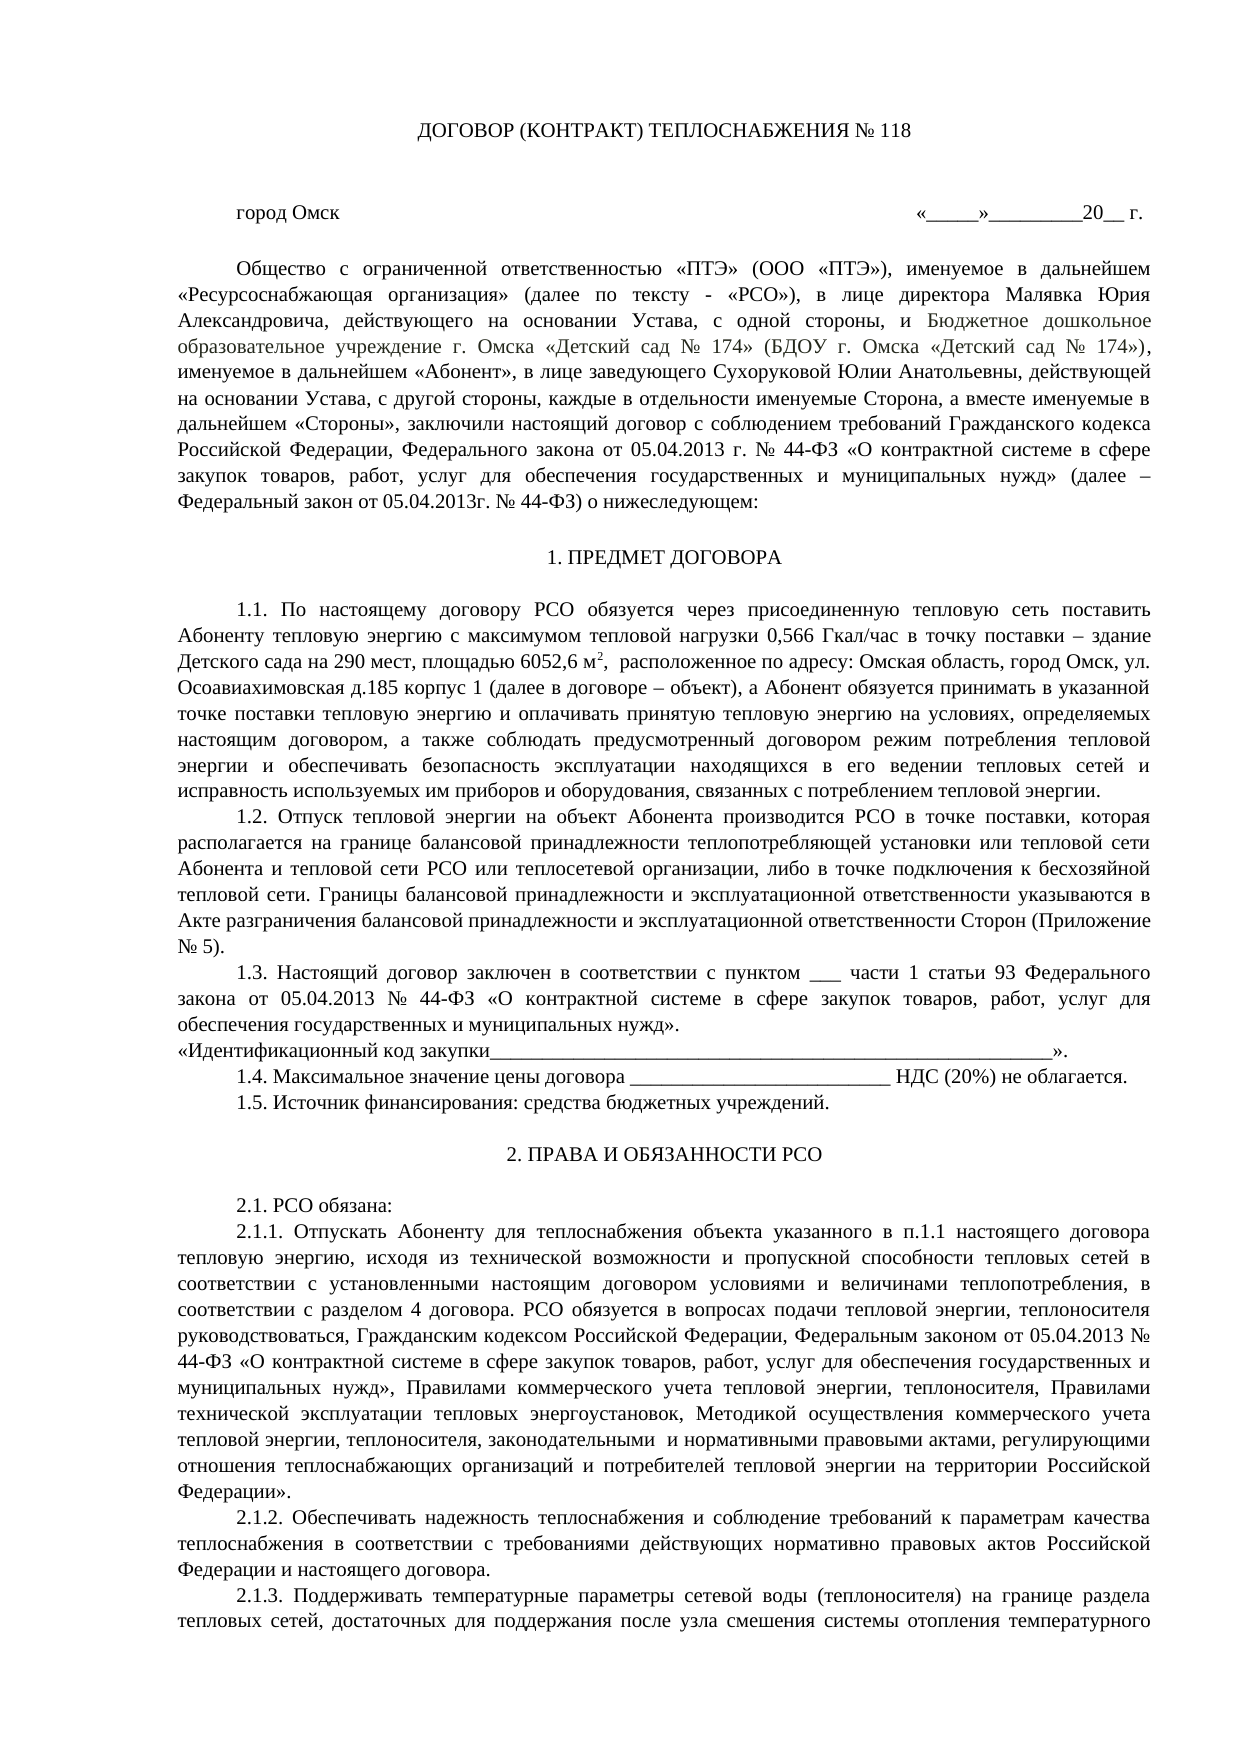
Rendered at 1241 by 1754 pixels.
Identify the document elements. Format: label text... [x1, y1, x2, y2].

text 1.1. По настоящему договору РСО обязуется через присоединенную тепловую сеть поставить Абоненту тепловую энергию с максимумом тепловой нагрузки 0,566 Гкал/час в точку поставки – здание Детского сада на 290 мест, площадью 6052,6 м2, расположенное по адресу: Омская область, город Омск, ул. Осоавиахимовская д.185 корпус 1 (далее в договоре – объект), а Абонент обязуется принимать в указанной точке поставки тепловую энергию и оплачивать принятую тепловую энергию на условиях, определяемых настоящим договором, а также соблюдать предусмотренный договором режим потребления тепловой энергии и обеспечивать безопасность эксплуатации находящихся в его ведении тепловых сетей и исправность используемых им приборов и оборудования, связанных с потреблением тепловой энергии. [177, 597, 1152, 802]
text город Омск «_____»_________20__ г. [177, 200, 1152, 224]
text 1.3. Настоящий договор заключен в соответствии с пунктом ___ части 1 статьи 93 Федерального закона от 05.04.2013 № 44-ФЗ «О контрактной системе в сфере закупок товаров, работ, услуг для обеспечения государственных и муниципальных нужд». [177, 960, 1152, 1036]
text «Идентификационный код закупки______________________________________________________». [177, 1038, 1152, 1062]
text 2.1.2. Обеспечивать надежность теплоснабжения и соблюдение требований к параметрам качества теплоснабжения в соответствии с требованиями действующих нормативно правовых актов Российской Федерации и настоящего договора. [177, 1505, 1152, 1581]
text 1.2. Отпуск тепловой энергии на объект Абонента производится РСО в точке поставки, которая располагается на границе балансовой принадлежности теплопотребляющей установки или тепловой сети Абонента и тепловой сети РСО или теплосетевой организации, либо в точке подключения к бесхозяйной тепловой сети. Границы балансовой принадлежности и эксплуатационной ответственности указываются в Акте разграничения балансовой принадлежности и эксплуатационной ответственности Сторон (Приложение № 5). [177, 804, 1152, 958]
text 2.1. РСО обязана: [177, 1193, 1152, 1217]
text Общество с ограниченной ответственностью «ПТЭ» (ООО «ПТЭ»), именуемое в дальнейшем «Ресурсоснабжающая организация» (далее по тексту - «РСО»), в лице директора Малявка Юрия Александровича, действующего на основании Устава, с одной стороны, и Бюджетное дошкольное образовательное учреждение г. Омска «Детский сад № 174» (БДОУ г. Омска «Детский сад № 174»), именуемое в дальнейшем «Абонент», в лице заведующего Сухоруковой Юлии Анатольевны, действующей на основании Устава, с другой стороны, каждые в отдельности именуемые Сторона, а вместе именуемые в дальнейшем «Стороны», заключили настоящий договор с соблюдением требований Гражданского кодекса Российской Федерации, Федерального закона от 05.04.2013 г. № 44-ФЗ «О контрактной системе в сфере закупок товаров, работ, услуг для обеспечения государственных и муниципальных нужд» (далее – Федеральный закон от 05.04.2013г. № 44-ФЗ) о нижеследующем: [177, 256, 1152, 513]
text 1.4. Максимальное значение цены договора _________________________ НДС (20%) не облагается. [177, 1064, 1152, 1088]
text 2.1.1. Отпускать Абоненту для теплоснабжения объекта указанного в п.1.1 настоящего договора тепловую энергию, исходя из технической возможности и пропускной способности тепловых сетей в соответствии с установленными настоящим договором условиями и величинами теплопотребления, в соответствии с разделом 4 договора. РСО обязуется в вопросах подачи тепловой энергии, теплоносителя руководствоваться, Гражданским кодексом Российской Федерации, Федеральным законом от 05.04.2013 № 44-ФЗ «О контрактной системе в сфере закупок товаров, работ, услуг для обеспечения государственных и муниципальных нужд», Правилами коммерческого учета тепловой энергии, теплоносителя, Правилами технической эксплуатации тепловых энергоустановок, Методикой осуществления коммерческого учета тепловой энергии, теплоносителя, законодательными и нормативными правовыми актами, регулирующими отношения теплоснабжающих организаций и потребителей тепловой энергии на территории Российской Федерации». [177, 1219, 1152, 1503]
text 2. ПРАВА И ОБЯЗАННОСТИ РСО [177, 1142, 1152, 1166]
text 1.5. Источник финансирования: средства бюджетных учреждений. [177, 1090, 1152, 1114]
text ДОГОВОР (КОНТРАКТ) ТЕПЛОСНАБЖЕНИЯ № 118 [177, 118, 1152, 142]
text 1. ПРЕДМЕТ ДОГОВОРА [177, 545, 1152, 569]
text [177, 1582, 1152, 1632]
